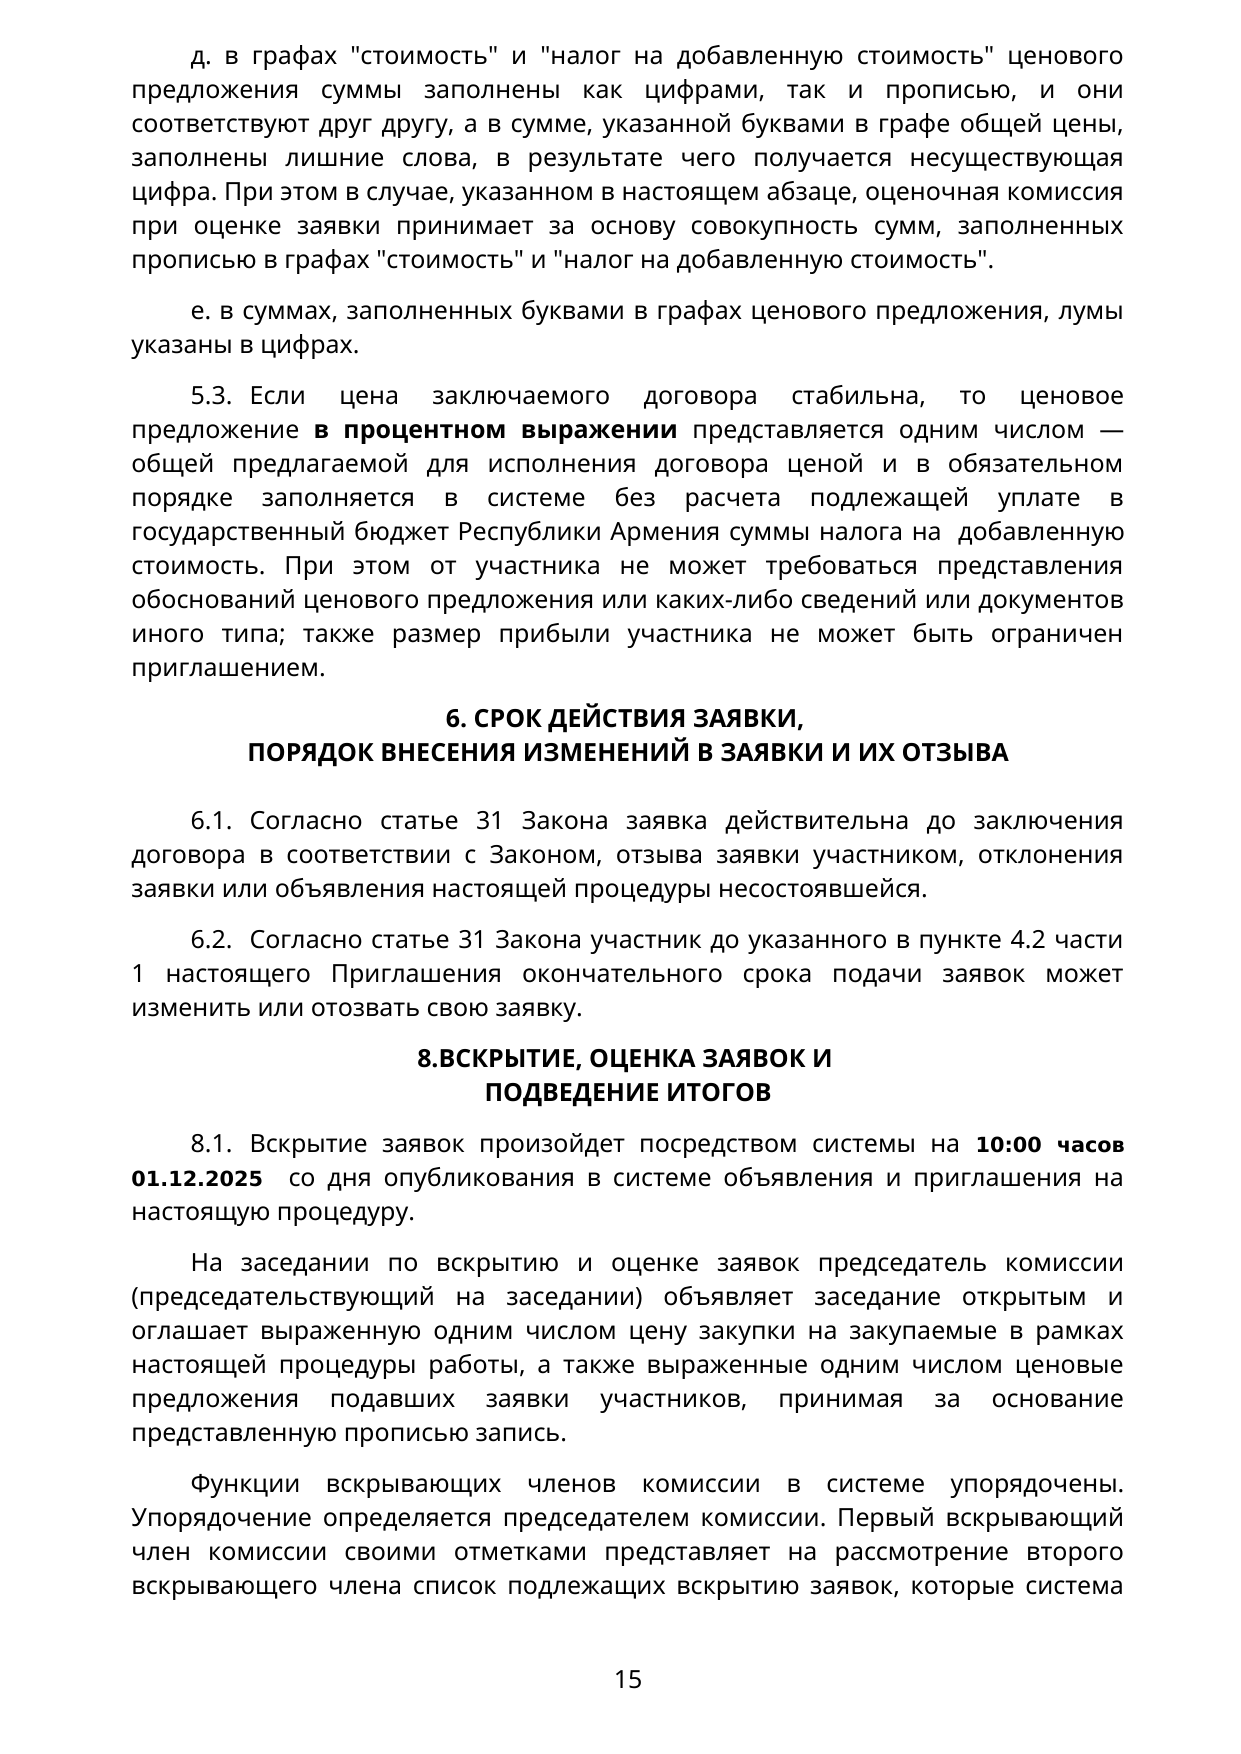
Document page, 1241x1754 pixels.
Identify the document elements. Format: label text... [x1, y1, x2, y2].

text 6.2. Согласно статье 31 Закона участник до указанного в пункте 4.2 части 1 настоящего Приглашения окончательного срока подачи заявок может изменить или отозвать свою заявку. [131, 922, 1125, 1024]
text 6.1. Согласно статье 31 Закона заявка действительна до заключения договора в соответствии с Законом, отзыва заявки участником, отклонения заявки или объявления настоящей процедуры несостоявшейся. [131, 803, 1125, 905]
text 5.3. Если цена заключаемого договора стабильна, то ценовое предложение в процентном выражении представляется одним числом — общей предлагаемой для исполнения договора ценой и в обязательном порядке заполняется в системе без расчета подлежащей уплате в государственный бюджет Республики Армения суммы налога на добавленную стоимость. При этом от участника не может требоваться представления обоснований ценового предложения или каких-либо сведений или документов иного типа; также размер прибыли участника не может быть ограничен приглашением. [131, 377, 1125, 684]
text е. в суммах, заполненных буквами в графах ценового предложения, лумы указаны в цифрах. [131, 293, 1125, 361]
text 8.ВСКРЫТИЕ, ОЦЕНКА ЗАЯВОК И ПОДВЕДЕНИЕ ИТОГОВ [131, 1041, 1125, 1109]
text 6. СРОК ДЕЙСТВИЯ ЗАЯВКИ, ПОРЯДОК ВНЕСЕНИЯ ИЗМЕНЕНИЙ В ЗАЯВКИ И ИХ ОТЗЫВА [131, 701, 1125, 769]
text На заседании по вскрытию и оценке заявок председатель комиссии (председательствующий на заседании) объявляет заседание открытым и оглашает выраженную одним числом цену закупки на закупаемые в рамках настоящей процедуры работы, а также выраженные одним числом ценовые предложения подавших заявки участников, принимая за основание представленную прописью запись. [131, 1244, 1125, 1449]
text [131, 1465, 1125, 1602]
text 8.1. Вскрытие заявок произойдет посредством системы на 10:00 часов 01.12.2025 со дня опубликования в системе объявления и приглашения на настоящую процедуру. [131, 1126, 1125, 1228]
text д. в графах "стоимость" и "налог на добавленную стоимость" ценового предложения суммы заполнены как цифрами, так и прописью, и они соответствуют друг другу, а в сумме, указанной буквами в графе общей цены, заполнены лишние слова, в результате чего получается несуществующая цифра. При этом в случае, указанном в настоящем абзаце, оценочная комиссия при оценке заявки принимает за основу совокупность сумм, заполненных прописью в графах "стоимость" и "налог на добавленную стоимость". [131, 37, 1125, 276]
